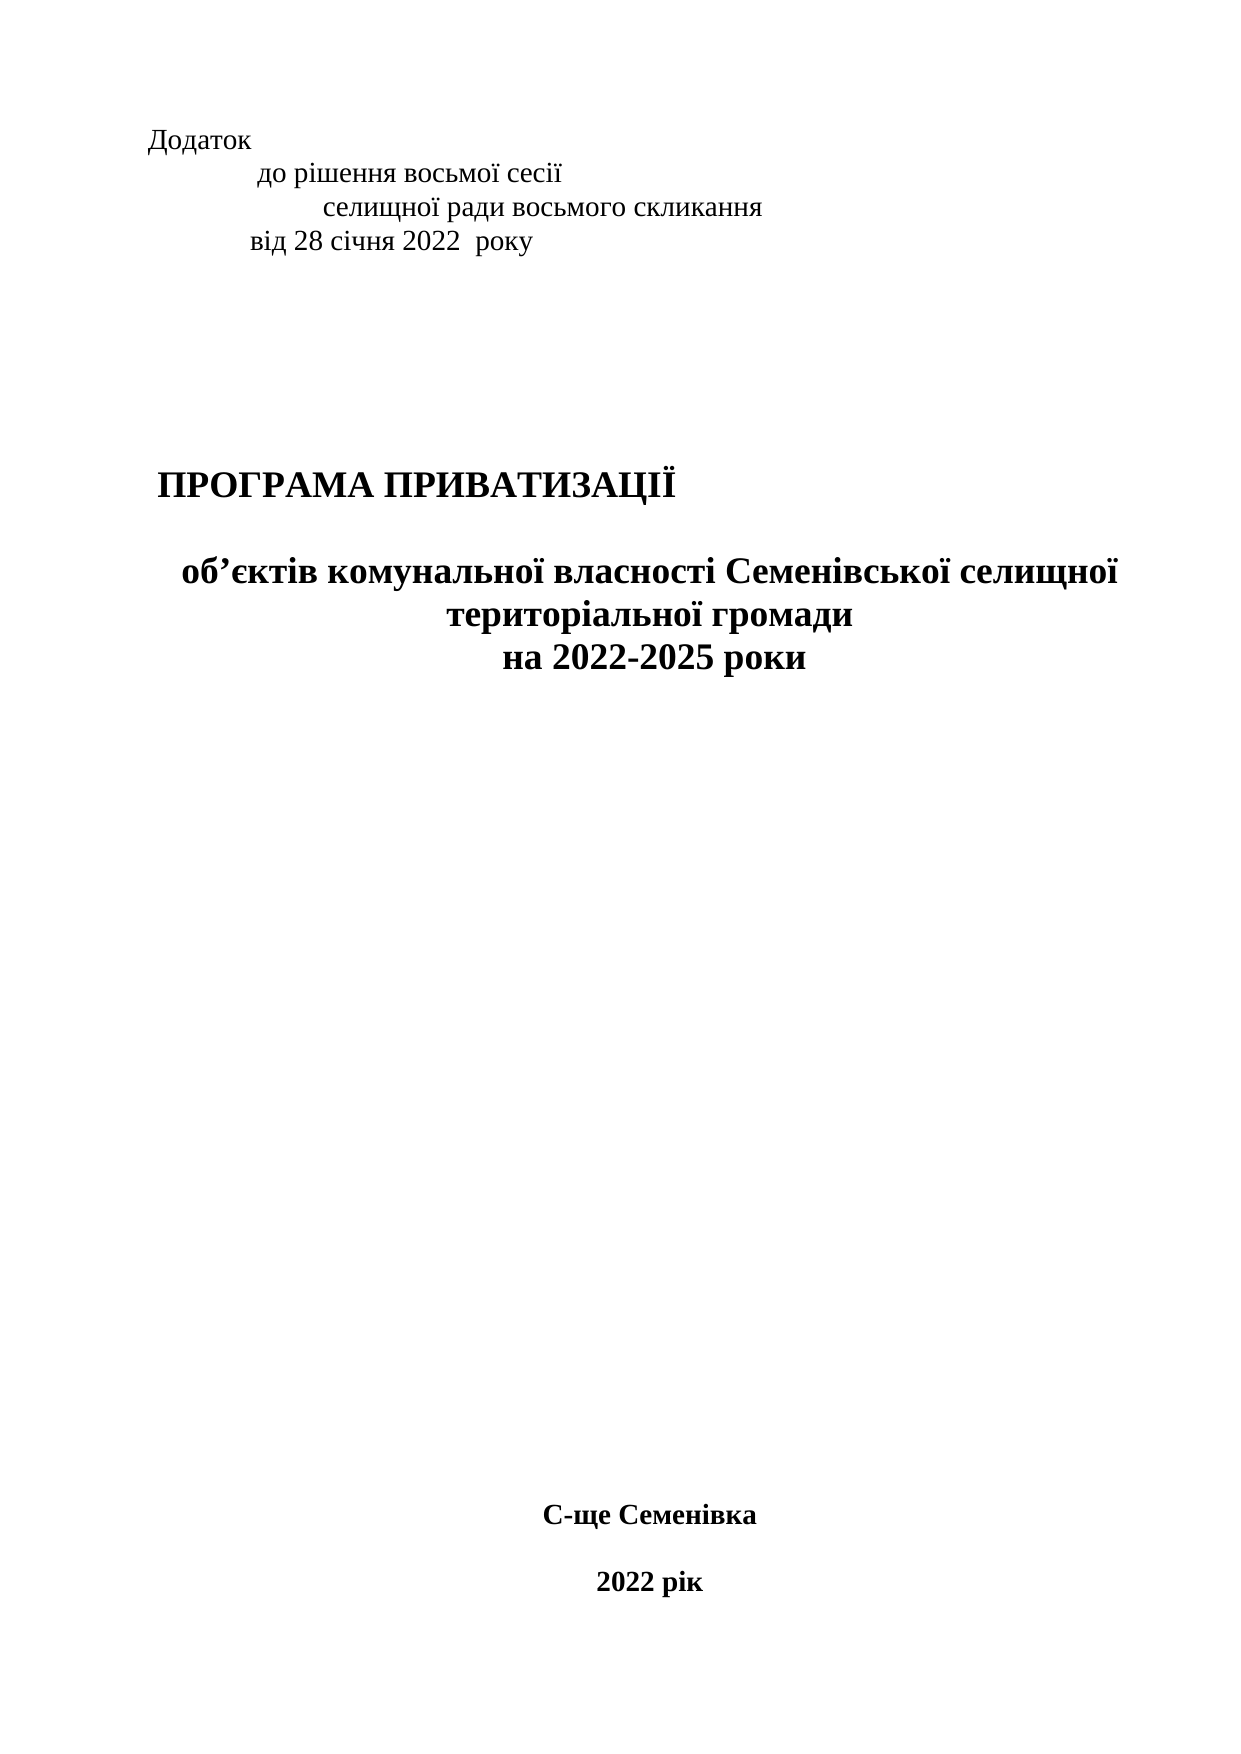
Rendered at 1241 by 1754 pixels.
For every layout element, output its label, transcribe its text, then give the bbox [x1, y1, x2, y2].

text 2022 рік [148, 1564, 1152, 1598]
text об’єктів комунальної власності Семенівської селищної територіальної громади [148, 548, 1152, 635]
subtitle від 28 січня 2022 року [148, 223, 1152, 256]
subtitle до рішення восьмої сесії [148, 156, 1152, 189]
text С-ще Семенівка [148, 1497, 1152, 1531]
subtitle селищної ради восьмого скликання [148, 189, 1152, 223]
subtitle Додаток [148, 122, 1152, 156]
text на 2022-2025 роки [148, 635, 1152, 678]
subtitle ПРОГРАМА ПРИВАТИЗАЦІЇ [148, 462, 1152, 505]
